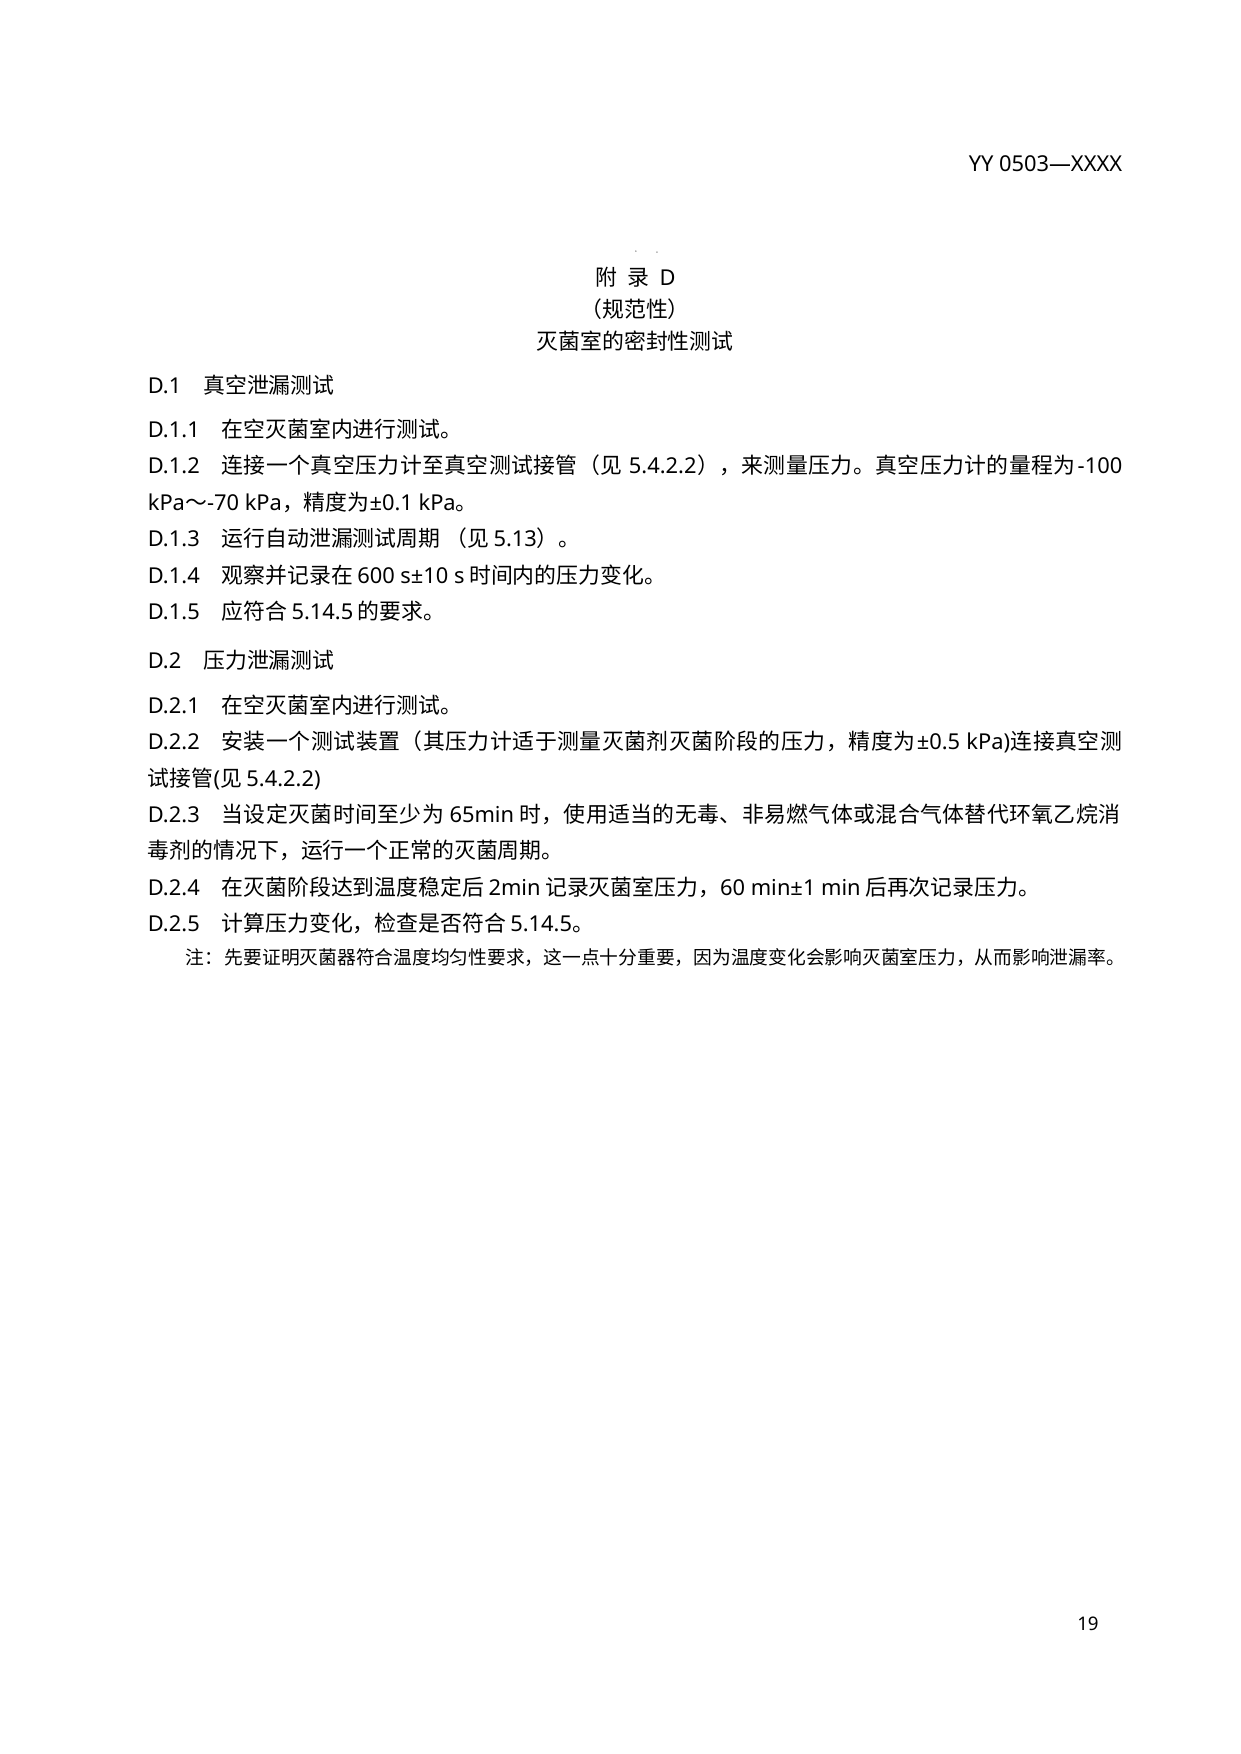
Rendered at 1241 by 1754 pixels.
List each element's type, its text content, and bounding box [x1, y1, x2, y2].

text 安装一个测试装置（其压力计适于测量灭菌剂灭菌阶段的压力，精度为±0.5 kPa)连接真空测试接管(见5.4.2.2) [148, 724, 1122, 792]
text 在灭菌阶段达到温度稳定后2min记录灭菌室压力，60 min±1 min后再次记录压力。 [148, 870, 1122, 902]
text 观察并记录在600 s±10 s时间内的压力变化。 [148, 558, 1122, 590]
text 在空灭菌室内进行测试。 [148, 688, 1122, 719]
text 计算压力变化，检查是否符合5.14.5。 [148, 906, 1122, 938]
text 真空泄漏测试 [148, 368, 1122, 399]
text 连接一个真空压力计至真空测试接管（见5.4.2.2），来测量压力。真空压力计的量程为-100 kPa～-70 kPa，精度为±0.1 kPa。 [148, 448, 1122, 517]
text 运行自动泄漏测试周期 （见5.13）。 [148, 521, 1122, 553]
text 在空灭菌室内进行测试。 [148, 412, 1122, 444]
text （规范性） 灭菌室的密封性测试 [148, 260, 1122, 355]
text 应符合5.14.5的要求。 [148, 594, 1122, 626]
text 当设定灭菌时间至少为65min时，使用适当的无毒、非易燃气体或混合气体替代环氧乙烷消毒剂的情况下，运行一个正常的灭菌周期。 [148, 797, 1122, 865]
text 先要证明灭菌器符合温度均匀性要求，这一点十分重要，因为温度变化会影响灭菌室压力，从而影响泄漏率。 [186, 943, 1122, 970]
text 压力泄漏测试 [148, 643, 1122, 675]
